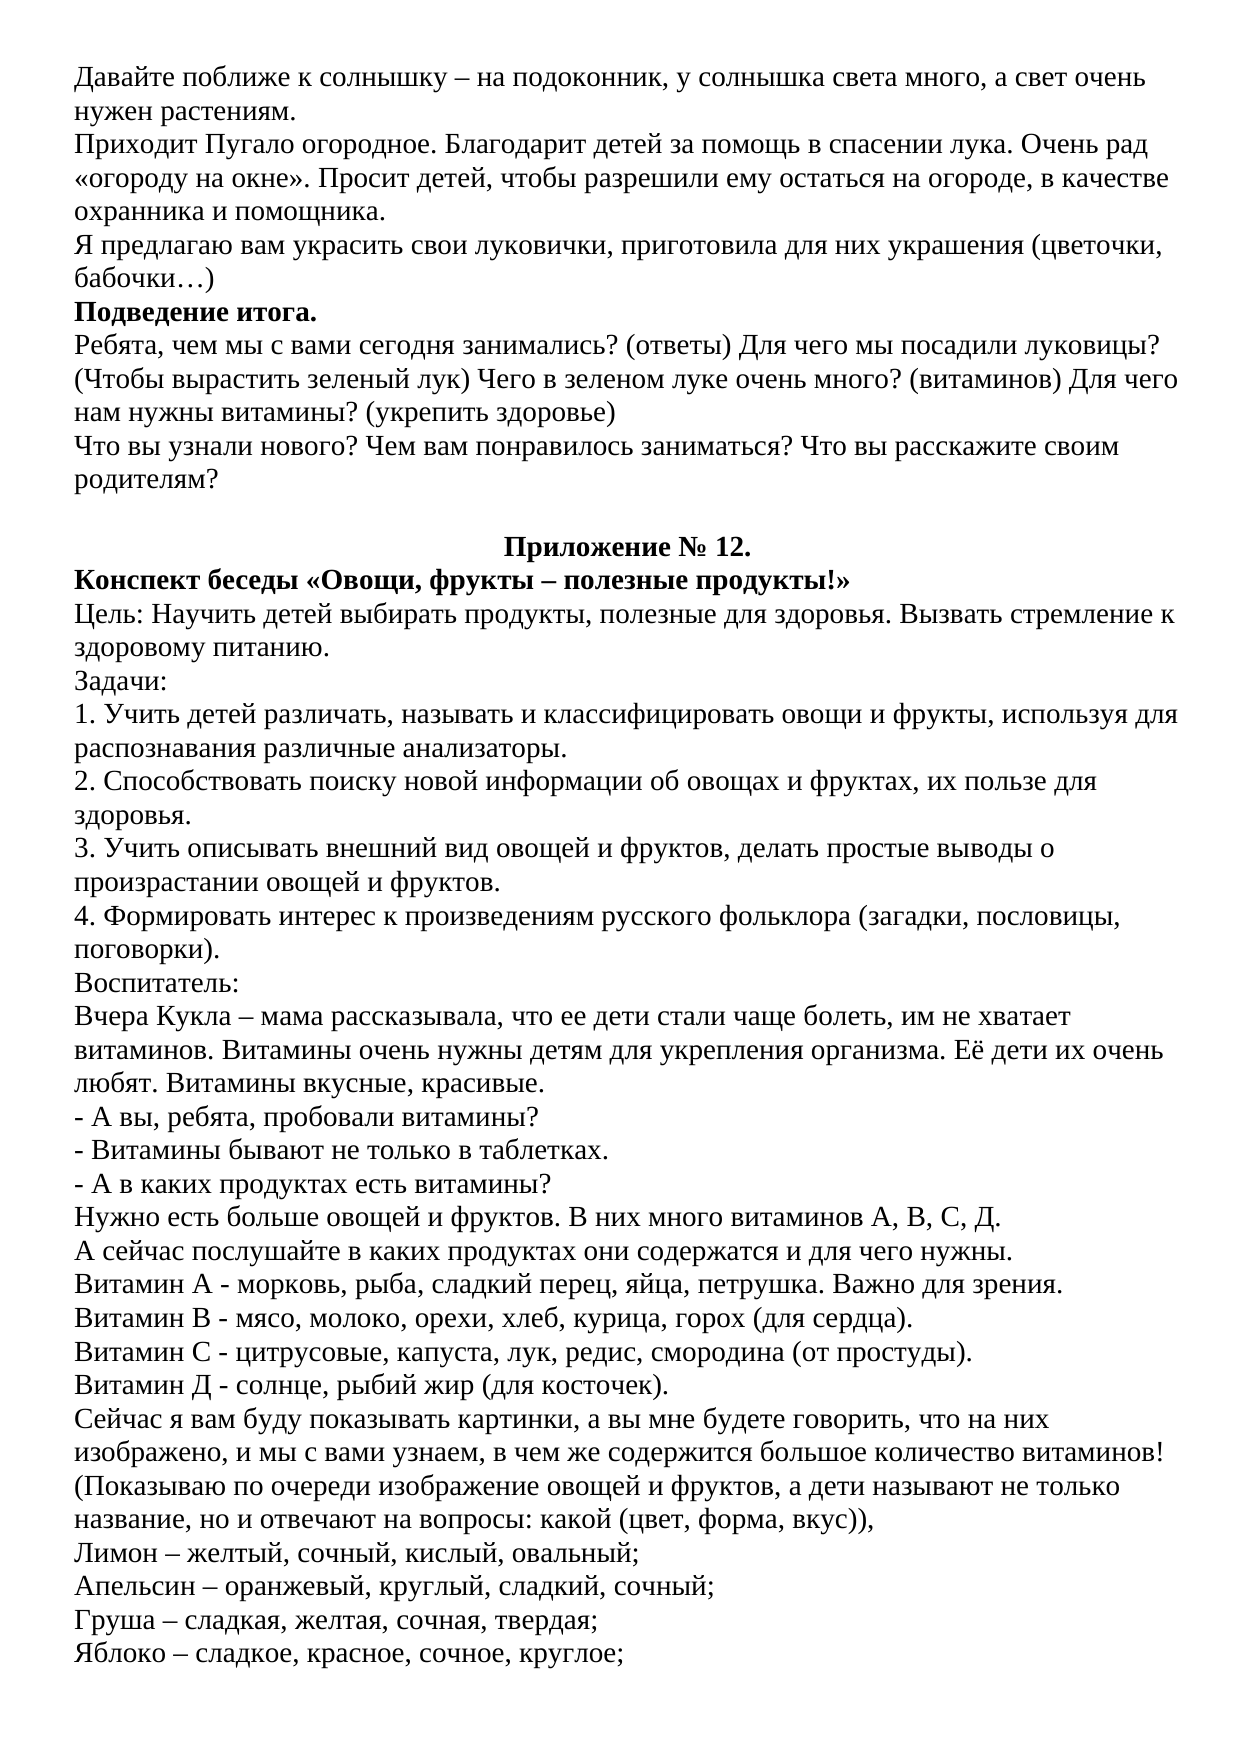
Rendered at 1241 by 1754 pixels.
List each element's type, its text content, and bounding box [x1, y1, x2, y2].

text Лимон – желтый, сочный, кислый, овальный; [74, 1535, 1181, 1568]
text 2. Способствовать поиску новой информации об овощах и фруктах, их пользе для здоровья. [74, 763, 1181, 831]
text Конспект беседы «Овощи, фрукты – полезные продукты!» [74, 562, 1181, 596]
text Вчера Кукла – мама рассказывала, что ее дети стали чаще болеть, им не хватает витаминов. Витамины очень нужны детям для укрепления организма. Её дети их очень [74, 998, 1181, 1065]
text - Витамины бывают не только в таблетках. [74, 1132, 1181, 1166]
text Приходит Пугало огородное. Благодарит детей за помощь в спасении лука. Очень рад «огороду на окне». Просит детей, чтобы разрешили ему остаться на огороде, в качестве охранника и помощника. [74, 126, 1181, 227]
text (Чтобы вырастить зеленый лук) Чего в зеленом луке очень много? (витаминов) Для чего нам нужны витамины? (укрепить здоровье) [74, 361, 1181, 428]
text любят. Витамины вкусные, красивые. [74, 1065, 1181, 1099]
text Сейчас я вам буду показывать картинки, а вы мне будете говорить, что на них изображено, и мы с вами узнаем, в чем же содержится большое количество витаминов! [74, 1401, 1181, 1468]
text 3. Учить описывать внешний вид овощей и фруктов, делать простые выводы о произрастании овощей и фруктов. [74, 831, 1181, 898]
text Задачи: [74, 663, 1181, 696]
text Груша – сладкая, желтая, сочная, твердая; [74, 1602, 1181, 1636]
text (Показываю по очереди изображение овощей и фруктов, а дети называют не только название, но и отвечают на вопросы: какой (цвет, форма, вкус)), [74, 1468, 1181, 1535]
text Витамин А - морковь, рыба, сладкий перец, яйца, петрушка. Важно для зрения. [74, 1267, 1181, 1300]
text Нужно есть больше овощей и фруктов. В них много витаминов А, В, С, Д. [74, 1199, 1181, 1233]
text Я предлагаю вам украсить свои луковички, приготовила для них украшения (цветочки, бабочки…) [74, 227, 1181, 294]
text Витамин С - цитрусовые, капуста, лук, редис, смородина (от простуды). [74, 1334, 1181, 1367]
text Апельсин – оранжевый, круглый, сладкий, сочный; [74, 1568, 1181, 1602]
text Витамин В - мясо, молоко, орехи, хлеб, курица, горох (для сердца). [74, 1300, 1181, 1334]
text Яблоко – сладкое, красное, сочное, круглое; [74, 1636, 1181, 1669]
text Воспитатель: [74, 965, 1181, 998]
text Приложение № 12. [74, 529, 1181, 562]
text Подведение итога. [74, 294, 1181, 327]
text 4. Формировать интерес к произведениям русского фольклора (загадки, пословицы, поговорки). [74, 898, 1181, 965]
text 1. Учить детей различать, называть и классифицировать овощи и фрукты, используя для распознавания различные анализаторы. [74, 696, 1181, 763]
text - А в каких продуктах есть витамины? [74, 1166, 1181, 1199]
text Что вы узнали нового? Чем вам понравилось заниматься? Что вы расскажите своим родителям? [74, 428, 1181, 495]
text Цель: Научить детей выбирать продукты, полезные для здоровья. Вызвать стремление к здоровому питанию. [74, 596, 1181, 663]
text Давайте поближе к солнышку – на подоконник, у солнышка света много, а свет очень нужен растениям. [74, 59, 1181, 126]
text - А вы, ребята, пробовали витамины? [74, 1099, 1181, 1132]
text Витамин Д - солнце, рыбий жир (для косточек). [74, 1367, 1181, 1401]
text А сейчас послушайте в каких продуктах они содержатся и для чего нужны. [74, 1233, 1181, 1267]
text Ребята, чем мы с вами сегодня занимались? (ответы) Для чего мы посадили луковицы? [74, 327, 1181, 361]
